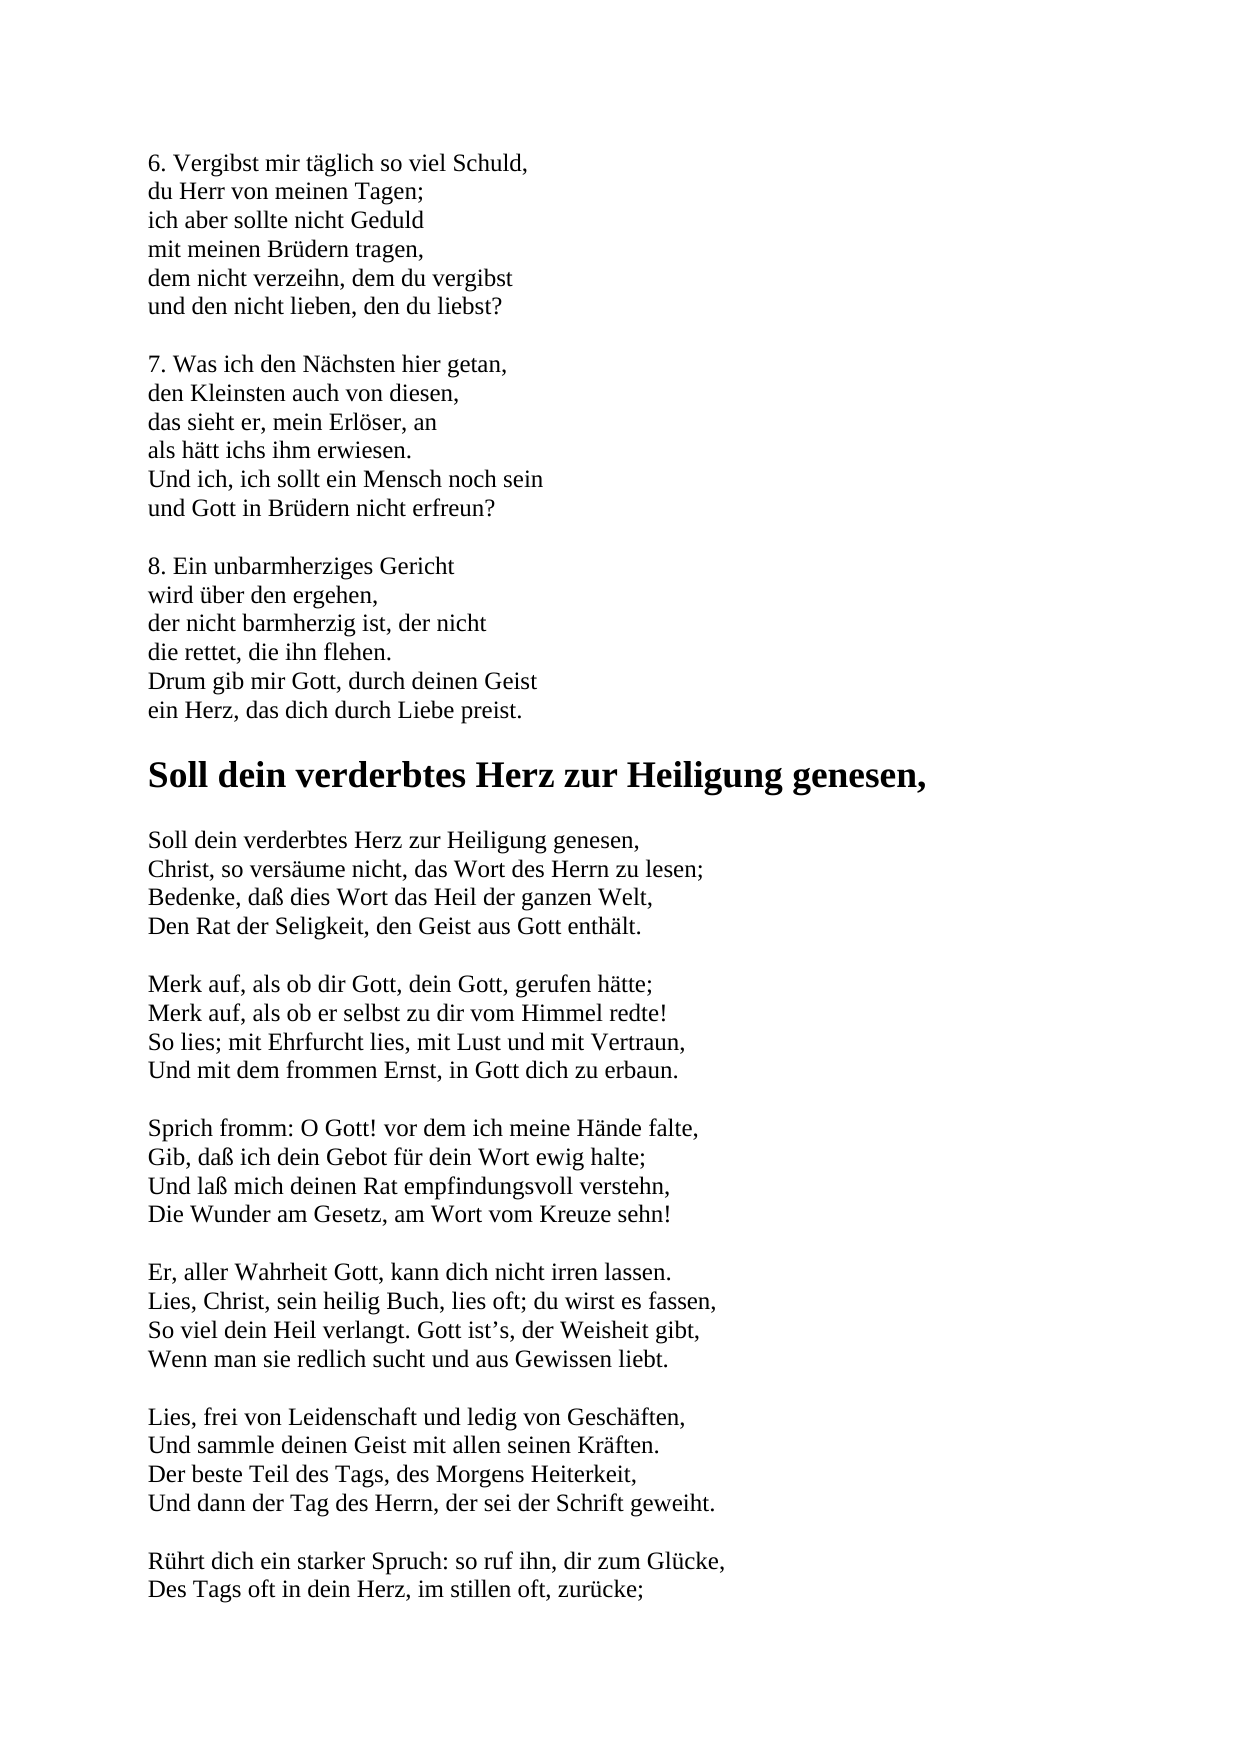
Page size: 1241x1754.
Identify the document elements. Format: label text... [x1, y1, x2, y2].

text Merk auf, als ob dir Gott, dein Gott, gerufen hätte; Merk auf, als ob er selbst zu dir vom Himmel redte! So lies; mit Ehrfurcht lies, mit Lust und mit Vertraun, Und mit dem frommen Ernst, in Gott dich zu erbaun. [148, 969, 1093, 1084]
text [148, 1546, 1093, 1603]
text 7. Was ich den Nächsten hier getan, den Kleinsten auch von diesen, das sieht er, mein Erlöser, an als hätt ichs ihm erwiesen. Und ich, ich sollt ein Mensch noch sein und Gott in Brüdern nicht erfreun? [148, 349, 1093, 522]
text Er, aller Wahrheit Gott, kann dich nicht irren lassen. Lies, Christ, sein heilig Buch, lies oft; du wirst es fassen, So viel dein Heil verlangt. Gott ist’s, der Weisheit gibt, Wenn man sie redlich sucht und aus Gewissen liebt. [148, 1257, 1093, 1372]
text Sprich fromm: O Gott! vor dem ich meine Hände falte, Gib, daß ich dein Gebot für dein Wort ewig halte; Und laß mich deinen Rat empfindungsvoll verstehn, Die Wunder am Gesetz, am Wort vom Kreuze sehn! [148, 1113, 1093, 1228]
text Soll dein verderbtes Herz zur Heiligung genesen, Christ, so versäume nicht, das Wort des Herrn zu lesen; Bedenke, daß dies Wort das Heil der ganzen Welt, Den Rat der Seligkeit, den Geist aus Gott enthält. [148, 825, 1093, 940]
text Lies, frei von Leidenschaft und ledig von Geschäften, Und sammle deinen Geist mit allen seinen Kräften. Der beste Teil des Tags, des Morgens Heiterkeit, Und dann der Tag des Herrn, der sei der Schrift geweiht. [148, 1402, 1093, 1517]
text 8. Ein unbarmherziges Gericht wird über den ergehen, der nicht barmherzig ist, der nicht die rettet, die ihn flehen. Drum gib mir Gott, durch deinen Geist ein Herz, das dich durch Liebe preist. [148, 551, 1093, 723]
subtitle Soll dein verderbtes Herz zur Heiligung genesen, [148, 753, 1093, 796]
text 6. Vergibst mir täglich so viel Schuld, du Herr von meinen Tagen; ich aber sollte nicht Geduld mit meinen Brüdern tragen, dem nicht verzeihn, dem du vergibst und den nicht lieben, den du liebst? [148, 148, 1093, 320]
